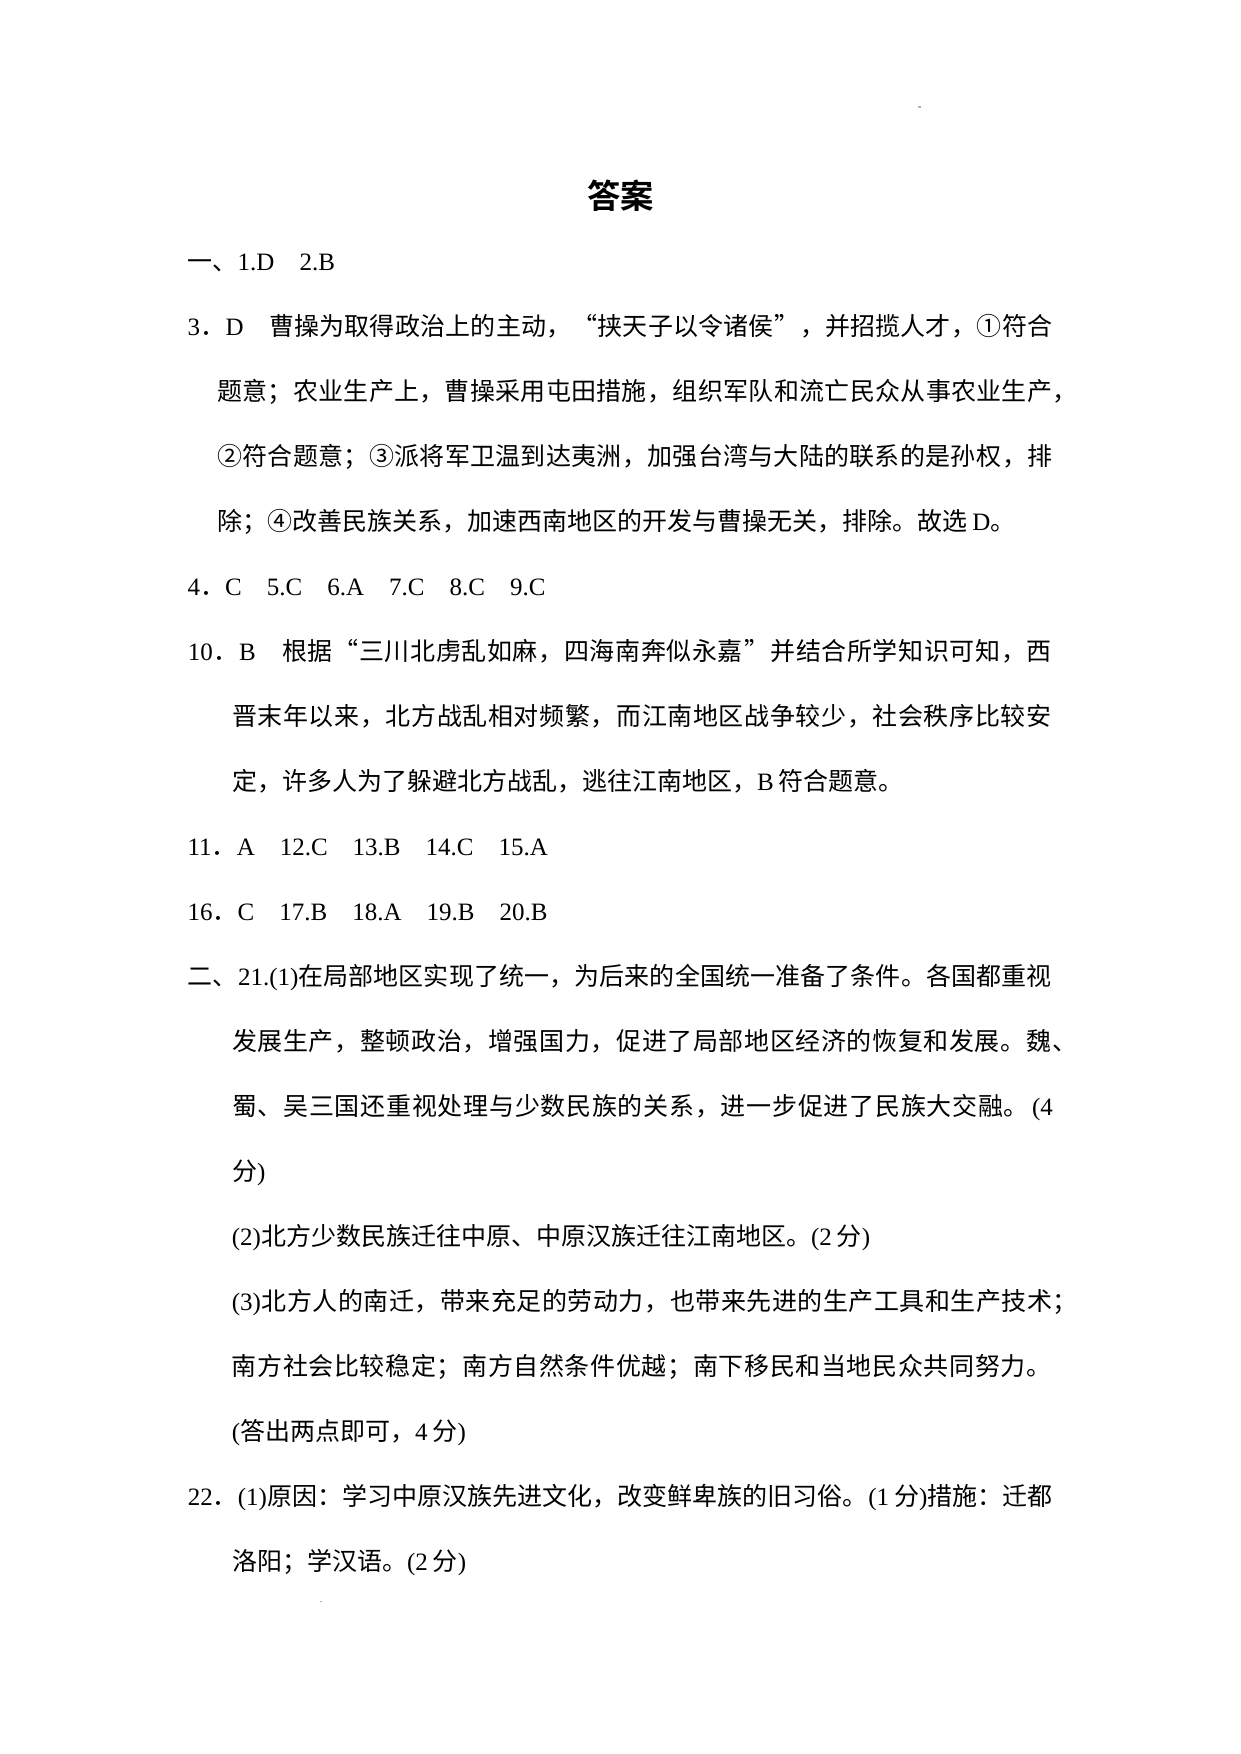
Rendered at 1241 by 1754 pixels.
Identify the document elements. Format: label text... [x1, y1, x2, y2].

text 4．C 5.C 6.A 7.C 8.C 9.C [187, 552, 1053, 617]
text 二、21.(1)在局部地区实现了统一，为后来的全国统一准备了条件。各国都重视发展生产，整顿政治，增强国力，促进了局部地区经济的恢复和发展。魏、蜀、吴三国还重视处理与少数民族的关系，进一步促进了民族大交融。(4分) [188, 942, 1053, 1202]
text (2)北方少数民族迁往中原、中原汉族迁往江南地区。(2分) [232, 1202, 1053, 1267]
text 22．(1)原因：学习中原汉族先进文化，改变鲜卑族的旧习俗。(1分)措施：迁都洛阳；学汉语。(2分) [188, 1462, 1053, 1592]
text 10．B 根据“三川北虏乱如麻，四海南奔似永嘉”并结合所学知识可知，西晋末年以来，北方战乱相对频繁，而江南地区战争较少，社会秩序比较安定，许多人为了躲避北方战乱，逃往江南地区，B符合题意。 [188, 617, 1053, 812]
text 答案 [188, 162, 1053, 227]
text (3)北方人的南迁，带来充足的劳动力，也带来先进的生产工具和生产技术；南方社会比较稳定；南方自然条件优越；南下移民和当地民众共同努力。(答出两点即可，4分) [232, 1267, 1053, 1462]
text 11．A 12.C 13.B 14.C 15.A [187, 812, 1053, 877]
text 3．D 曹操为取得政治上的主动，“挟天子以令诸侯”，并招揽人才，①符合题意；农业生产上，曹操采用屯田措施，组织军队和流亡民众从事农业生产，②符合题意；③派将军卫温到达夷洲，加强台湾与大陆的联系的是孙权，排除；④改善民族关系，加速西南地区的开发与曹操无关，排除。故选D。 [187, 292, 1053, 552]
text 16．C 17.B 18.A 19.B 20.B [187, 877, 1053, 942]
text 一、1.D 2.B [187, 227, 1053, 292]
